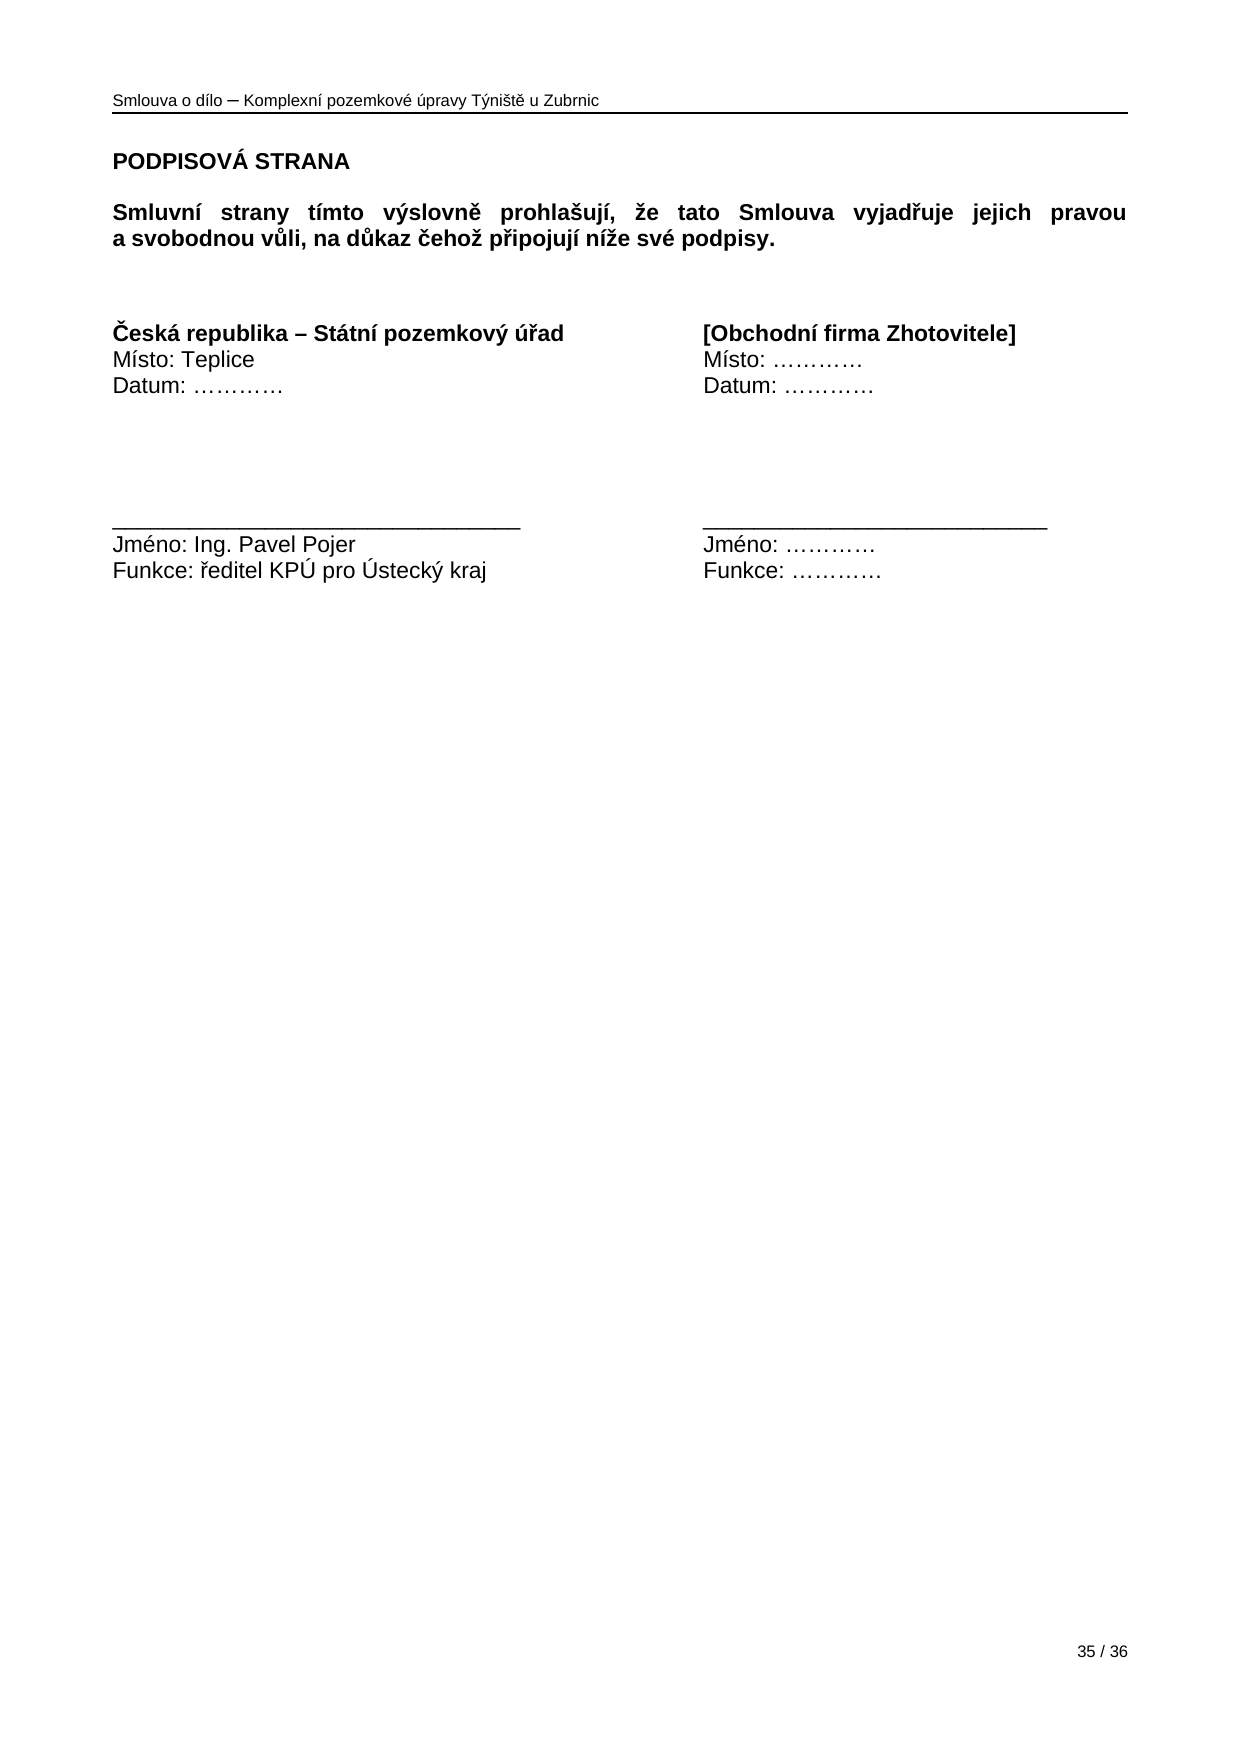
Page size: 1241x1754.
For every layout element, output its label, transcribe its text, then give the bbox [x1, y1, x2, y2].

text Datum: ………… Datum: ………… [112, 372, 1128, 399]
text Smluvní strany tímto výslovně prohlašují, že tato Smlouva vyjadřuje jejich pravou a svobodnou vůli, na důkaz čehož připojují níže své podpisy. [112, 199, 1128, 252]
text Funkce: ředitel KPÚ pro Ústecký kraj Funkce: ………… [112, 557, 1128, 583]
text Místo: Teplice Místo: ………… [112, 346, 1128, 372]
text PODPISOVÁ STRANA [112, 148, 1128, 174]
text Česká republika – Státní pozemkový úřad [Obchodní firma Zhotovitele] [112, 320, 1128, 346]
text ________________________________ ___________________________ [112, 504, 1128, 531]
text Jméno: Ing. Pavel Pojer Jméno: ………… [112, 531, 1128, 557]
